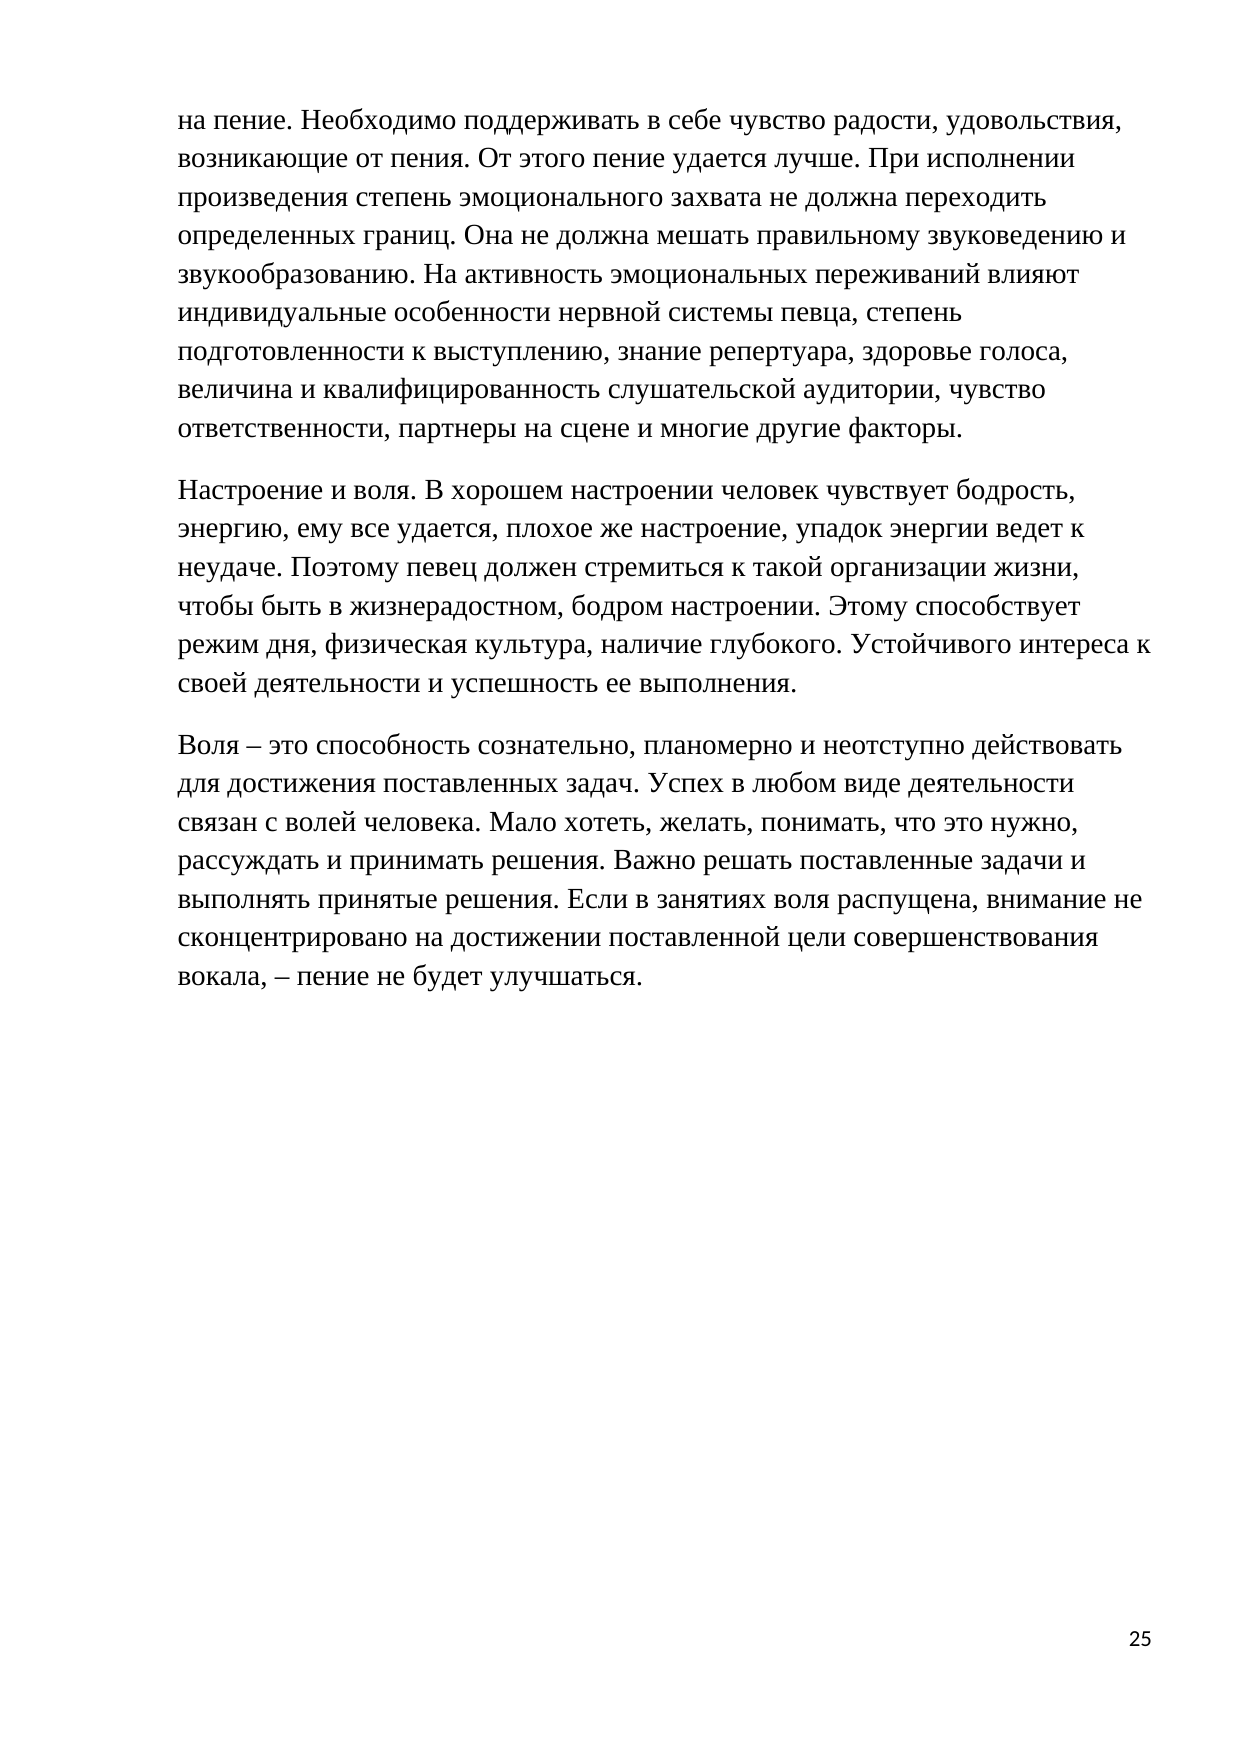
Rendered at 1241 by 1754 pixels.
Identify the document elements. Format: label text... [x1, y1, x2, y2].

text Воля – это способность сознательно, планомерно и неотступно действовать для достижения поставленных задач. Успех в любом виде деятельности связан с волей человека. Мало хотеть, желать, понимать, что это нужно, рассуждать и принимать решения. Важно решать поставленные задачи и выполнять принятые решения. Если в занятиях воля распущена, внимание не сконцентрировано на достижении поставленной цели совершенствования вокала, – пение не будет улучшаться. [177, 727, 1152, 992]
text Настроение и воля. В хорошем настроении человек чувствует бодрость, энергию, ему все удается, плохое же настроение, упадок энергии ведет к неудаче. Поэтому певец должен стремиться к такой организации жизни, чтобы быть в жизнерадостном, бодром настроении. Этому способствует режим дня, физическая культура, наличие глубокого. Устойчивого интереса к своей деятельности и успешность ее выполнения. [177, 472, 1152, 698]
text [177, 102, 1152, 444]
